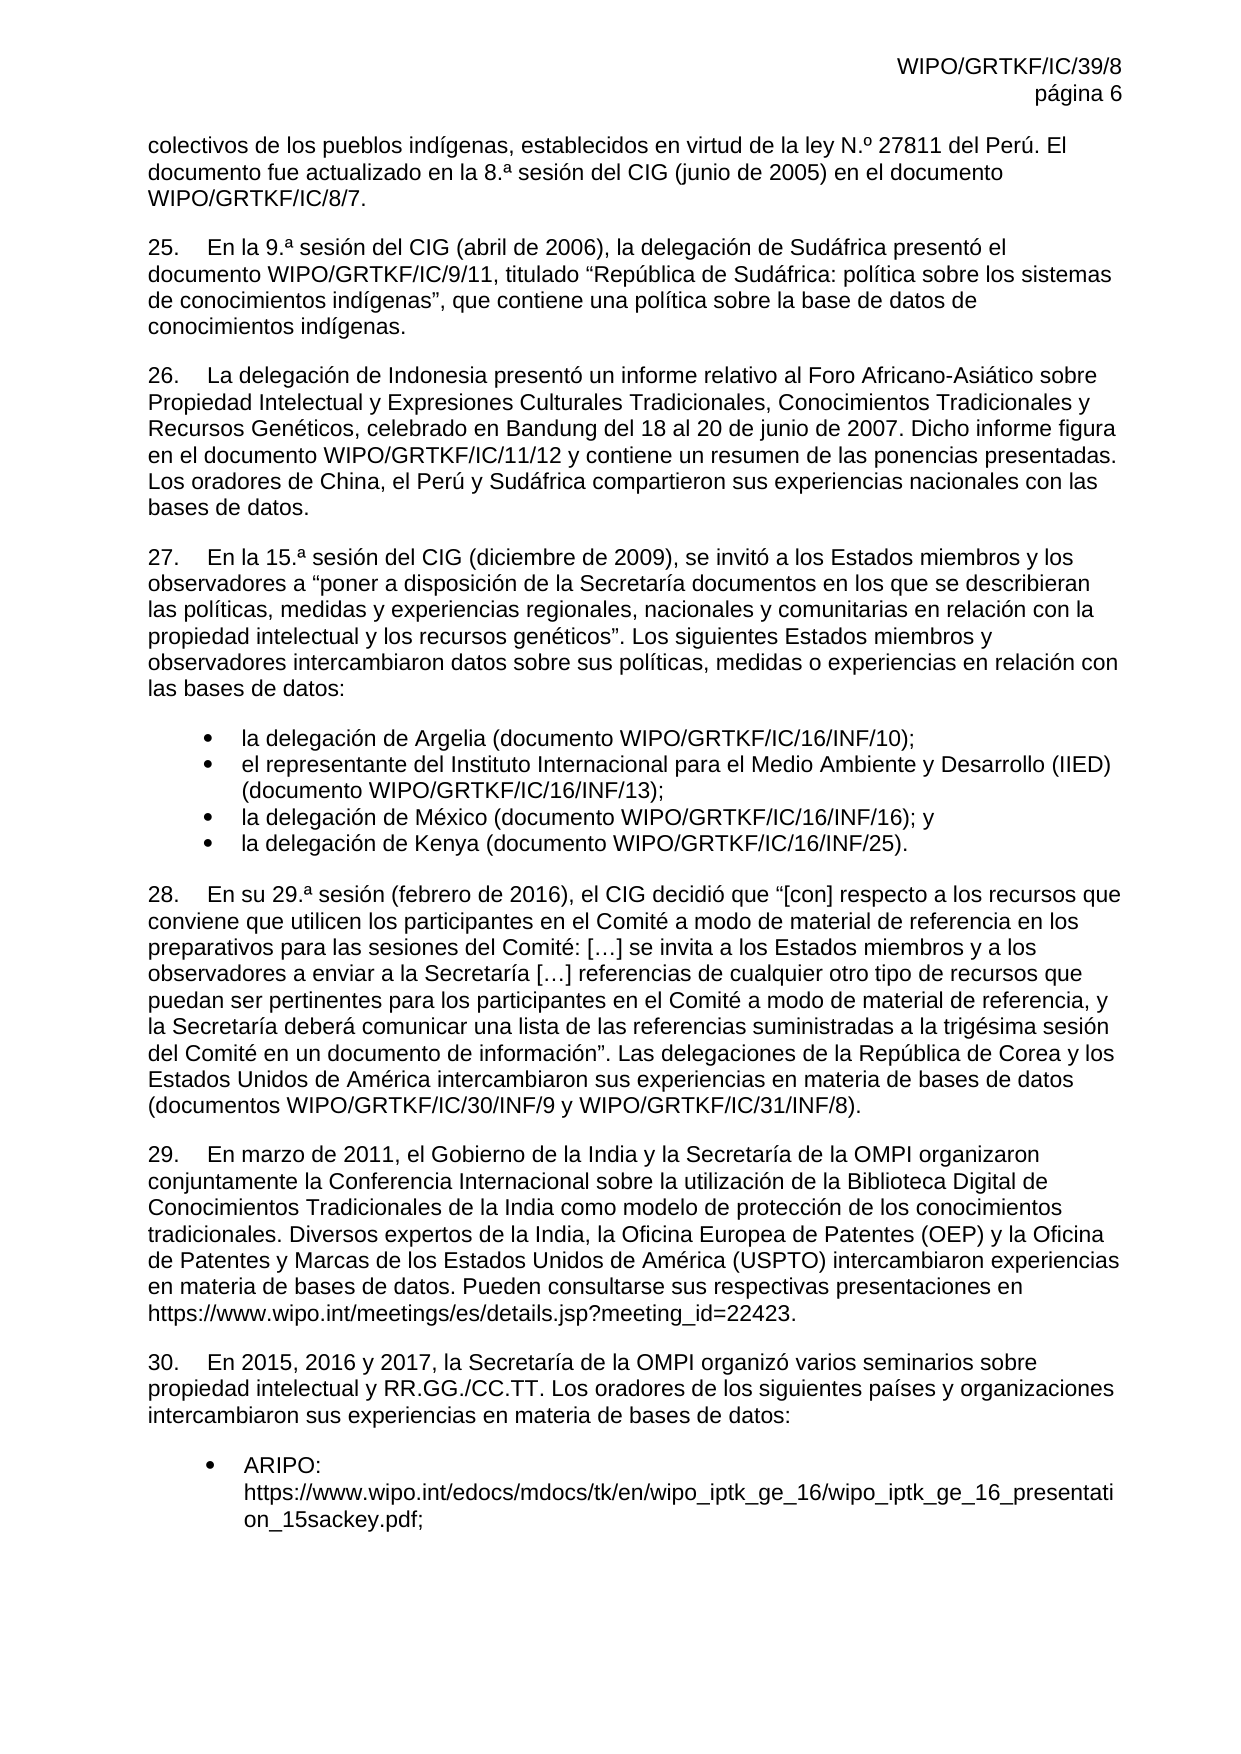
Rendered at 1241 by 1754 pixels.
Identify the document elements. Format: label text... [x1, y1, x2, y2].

text En su 29.ª sesión (febrero de 2016), el CIG decidió que “[con] respecto a los recursos que conviene que utilicen los participantes en el Comité a modo de material de referencia en los preparativos para las sesiones del Comité: […] se invita a los Estados miembros y a los observadores a enviar a la Secretaría […] referencias de cualquier otro tipo de recursos que puedan ser pertinentes para los participantes en el Comité a modo de material de referencia, y la Secretaría deberá comunicar una lista de las referencias suministradas a la trigésima sesión del Comité en un documento de información”. Las delegaciones de la República de Corea y los Estados Unidos de América intercambiaron sus experiencias en materia de bases de datos (documentos WIPO/GRTKF/IC/30/INF/9 y WIPO/GRTKF/IC/31/INF/8). [148, 881, 1122, 1118]
text La delegación de Indonesia presentó un informe relativo al Foro Africano-Asiático sobre Propiedad Intelectual y Expresiones Culturales Tradicionales, Conocimientos Tradicionales y Recursos Genéticos, celebrado en Bandung del 18 al 20 de junio de 2007. Dicho informe figura en el documento WIPO/GRTKF/IC/11/12 y contiene un resumen de las ponencias presentadas. Los oradores de China, el Perú y Sudáfrica compartieron sus experiencias nacionales con las bases de datos. [148, 362, 1122, 521]
text En la 9.ª sesión del CIG (abril de 2006), la delegación de Sudáfrica presentó el documento WIPO/GRTKF/IC/9/11, titulado “República de Sudáfrica: política sobre los sistemas de conocimientos indígenas”, que contiene una política sobre la base de datos de conocimientos indígenas. [148, 234, 1122, 339]
list el representante del Instituto Internacional para el Medio Ambiente y Desarrollo (IIED) (documento WIPO/GRTKF/IC/16/INF/13); [204, 751, 1122, 804]
text En la 15.ª sesión del CIG (diciembre de 2009), se invitó a los Estados miembros y los observadores a “poner a disposición de la Secretaría documentos en los que se describieran las políticas, medidas y experiencias regionales, nacionales y comunitarias en relación con la propiedad intelectual y los recursos genéticos”. Los siguientes Estados miembros y observadores intercambiaron datos sobre sus políticas, medidas o experiencias en relación con las bases de datos: [148, 543, 1122, 702]
list la delegación de Argelia (documento WIPO/GRTKF/IC/16/INF/10); [204, 724, 1122, 751]
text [148, 132, 1122, 211]
list ARIPO: https://www.wipo.int/edocs/mdocs/tk/en/wipo_iptk_ge_16/wipo_iptk_ge_16_presentation_15sackey.pdf; [206, 1451, 1122, 1532]
list la delegación de México (documento WIPO/GRTKF/IC/16/INF/16); y [204, 804, 1122, 830]
list la delegación de Kenya (documento WIPO/GRTKF/IC/16/INF/25). [204, 830, 1122, 856]
text En 2015, 2016 y 2017, la Secretaría de la OMPI organizó varios seminarios sobre propiedad intelectual y RR.GG./CC.TT. Los oradores de los siguientes países y organizaciones intercambiaron sus experiencias en materia de bases de datos: [148, 1349, 1122, 1428]
text En marzo de 2011, el Gobierno de la India y la Secretaría de la OMPI organizaron conjuntamente la Conferencia Internacional sobre la utilización de la Biblioteca Digital de Conocimientos Tradicionales de la India como modelo de protección de los conocimientos tradicionales. Diversos expertos de la India, la Oficina Europea de Patentes (OEP) y la Oficina de Patentes y Marcas de los Estados Unidos de América (USPTO) intercambiaron experiencias en materia de bases de datos. Pueden consultarse sus respectivas presentaciones en https://www.wipo.int/meetings/es/details.jsp?meeting_id=22423. [148, 1141, 1122, 1326]
